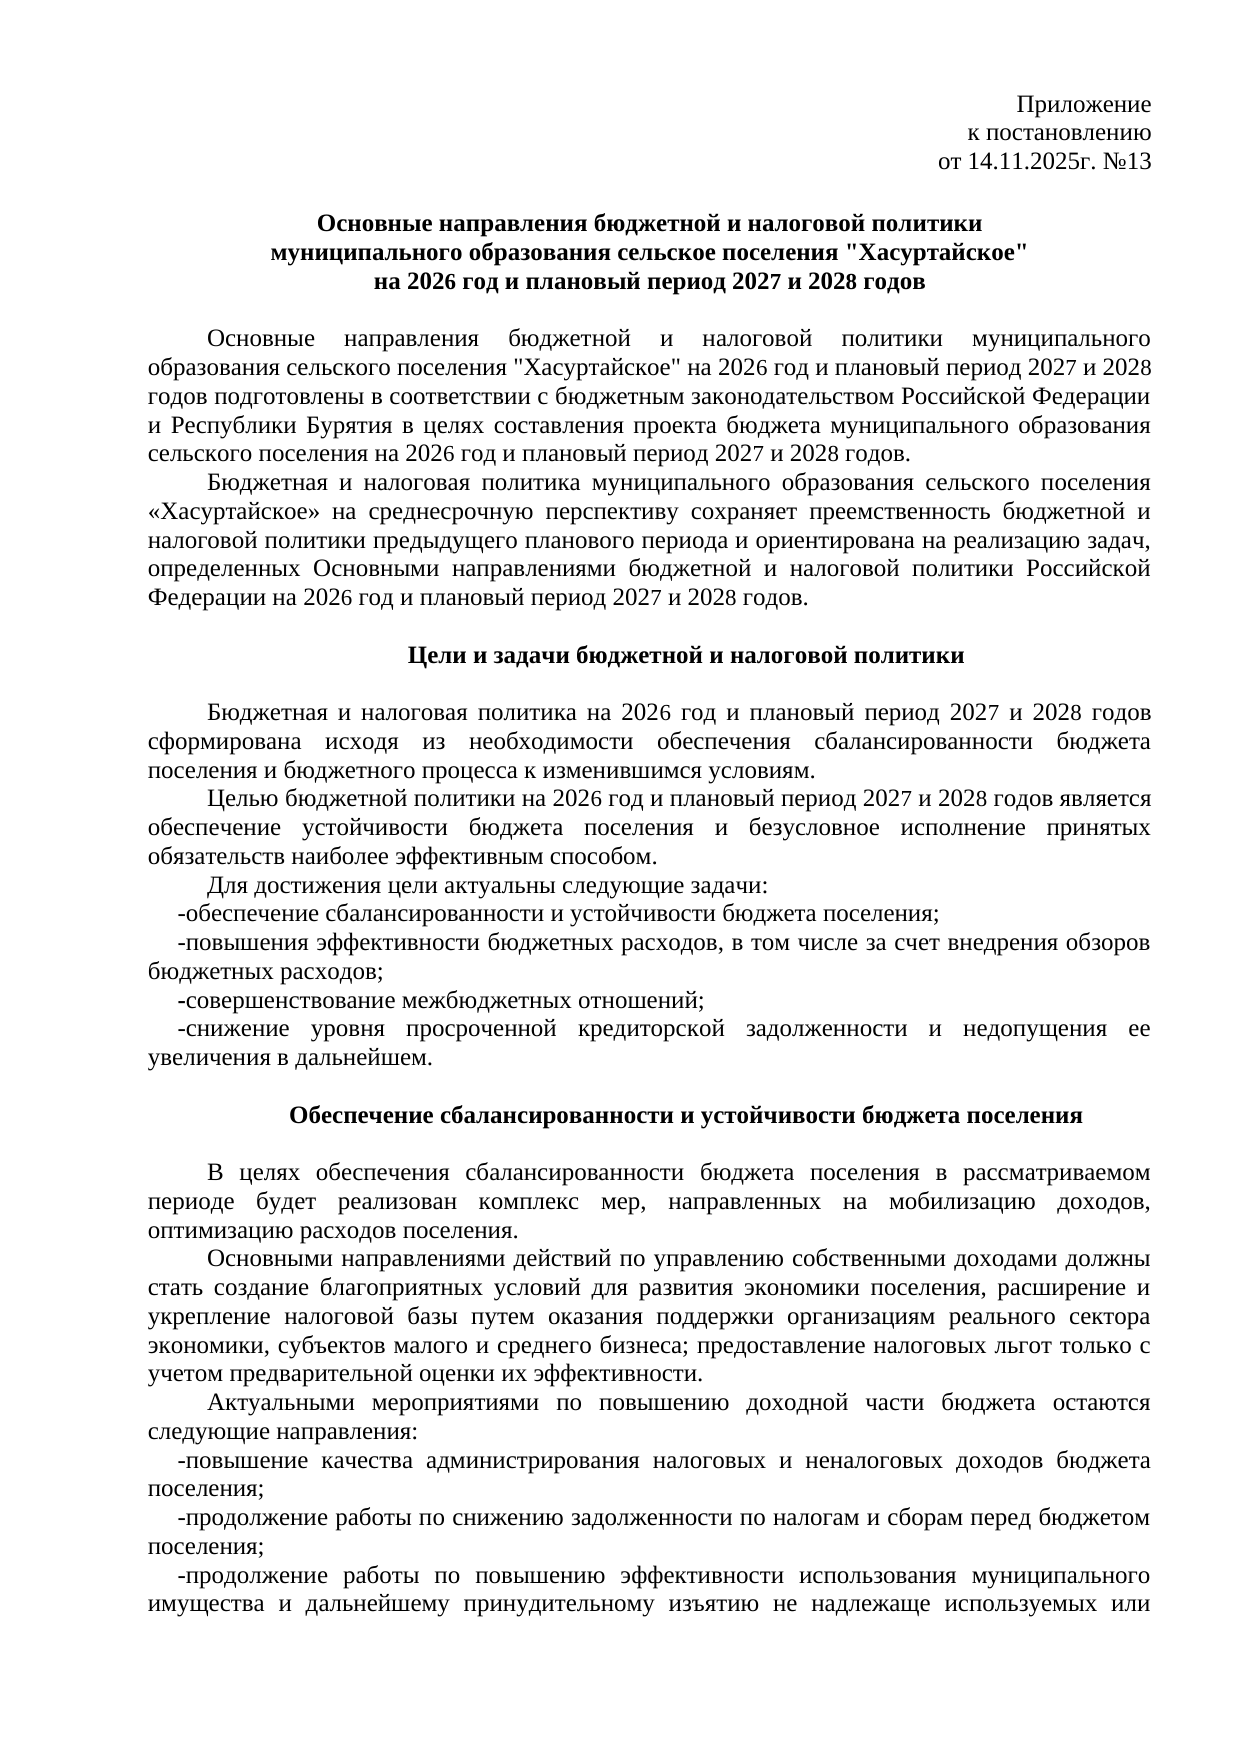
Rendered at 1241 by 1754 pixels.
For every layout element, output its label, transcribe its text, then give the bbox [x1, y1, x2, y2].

text Основными направлениями действий по управлению собственными доходами должны стать создание благоприятных условий для развития экономики поселения, расширение и укрепление налоговой базы путем оказания поддержки организациям реального сектора экономики, субъектов малого и среднего бизнеса; предоставление налоговых льгот только с учетом предварительной оценки их эффективности. [148, 1243, 1152, 1387]
text Целью бюджетной политики на 2026 год и плановый период 2027 и 2028 годов является обеспечение устойчивости бюджета поселения и безусловное исполнение принятых обязательств наиболее эффективным способом. [148, 783, 1152, 870]
text -снижение уровня просроченной кредиторской задолженности и недопущения ее увеличения в дальнейшем. [148, 1013, 1152, 1071]
text -совершенствование межбюджетных отношений; [148, 985, 1152, 1013]
text Обеспечение сбалансированности и устойчивости бюджета поселения [148, 1100, 1152, 1128]
text Для достижения цели актуальны следующие задачи: [148, 870, 1152, 898]
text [148, 1560, 1152, 1617]
text -обеспечение сбалансированности и устойчивости бюджета поселения; [148, 898, 1152, 927]
text на 2026 год и плановый период 2027 и 2028 годов [148, 266, 1152, 295]
text Актуальными мероприятиями по повышению доходной части бюджета остаются следующие направления: [148, 1387, 1152, 1445]
text -повышение качества администрирования налоговых и неналоговых доходов бюджета поселения; [148, 1445, 1152, 1502]
text Бюджетная и налоговая политика муниципального образования сельского поселения «Хасуртайское» на среднесрочную перспективу сохраняет преемственность бюджетной и налоговой политики предыдущего планового периода и ориентирована на реализацию задач, определенных Основными направлениями бюджетной и налоговой политики Российской Федерации на 2026 год и плановый период 2027 и 2028 годов. [148, 467, 1152, 611]
text от 14.11.2025г. №13 [148, 146, 1152, 175]
text Основные направления бюджетной и налоговой политики [148, 208, 1152, 237]
text Основные направления бюджетной и налоговой политики муниципального образования сельского поселения "Хасуртайское" на 2026 год и плановый период 2027 и 2028 годов подготовлены в соответствии с бюджетным законодательством Российской Федерации и Республики Бурятия в целях составления проекта бюджета муниципального образования сельского поселения на 2026 год и плановый период 2027 и 2028 годов. [148, 323, 1152, 467]
text -продолжение работы по снижению задолженности по налогам и сборам перед бюджетом поселения; [148, 1502, 1152, 1560]
text к постановлению [148, 117, 1152, 146]
text Приложение [148, 89, 1152, 117]
text -повышения эффективности бюджетных расходов, в том числе за счет внедрения обзоров бюджетных расходов; [148, 927, 1152, 985]
text муниципального образования сельское поселения "Хасуртайское" [148, 237, 1152, 266]
text Цели и задачи бюджетной и налоговой политики [148, 640, 1152, 668]
text Бюджетная и налоговая политика на 2026 год и плановый период 2027 и 2028 годов сформирована исходя из необходимости обеспечения сбалансированности бюджета поселения и бюджетного процесса к изменившимся условиям. [148, 697, 1152, 783]
text В целях обеспечения сбалансированности бюджета поселения в рассматриваемом периоде будет реализован комплекс мер, направленных на мобилизацию доходов, оптимизацию расходов поселения. [148, 1157, 1152, 1243]
